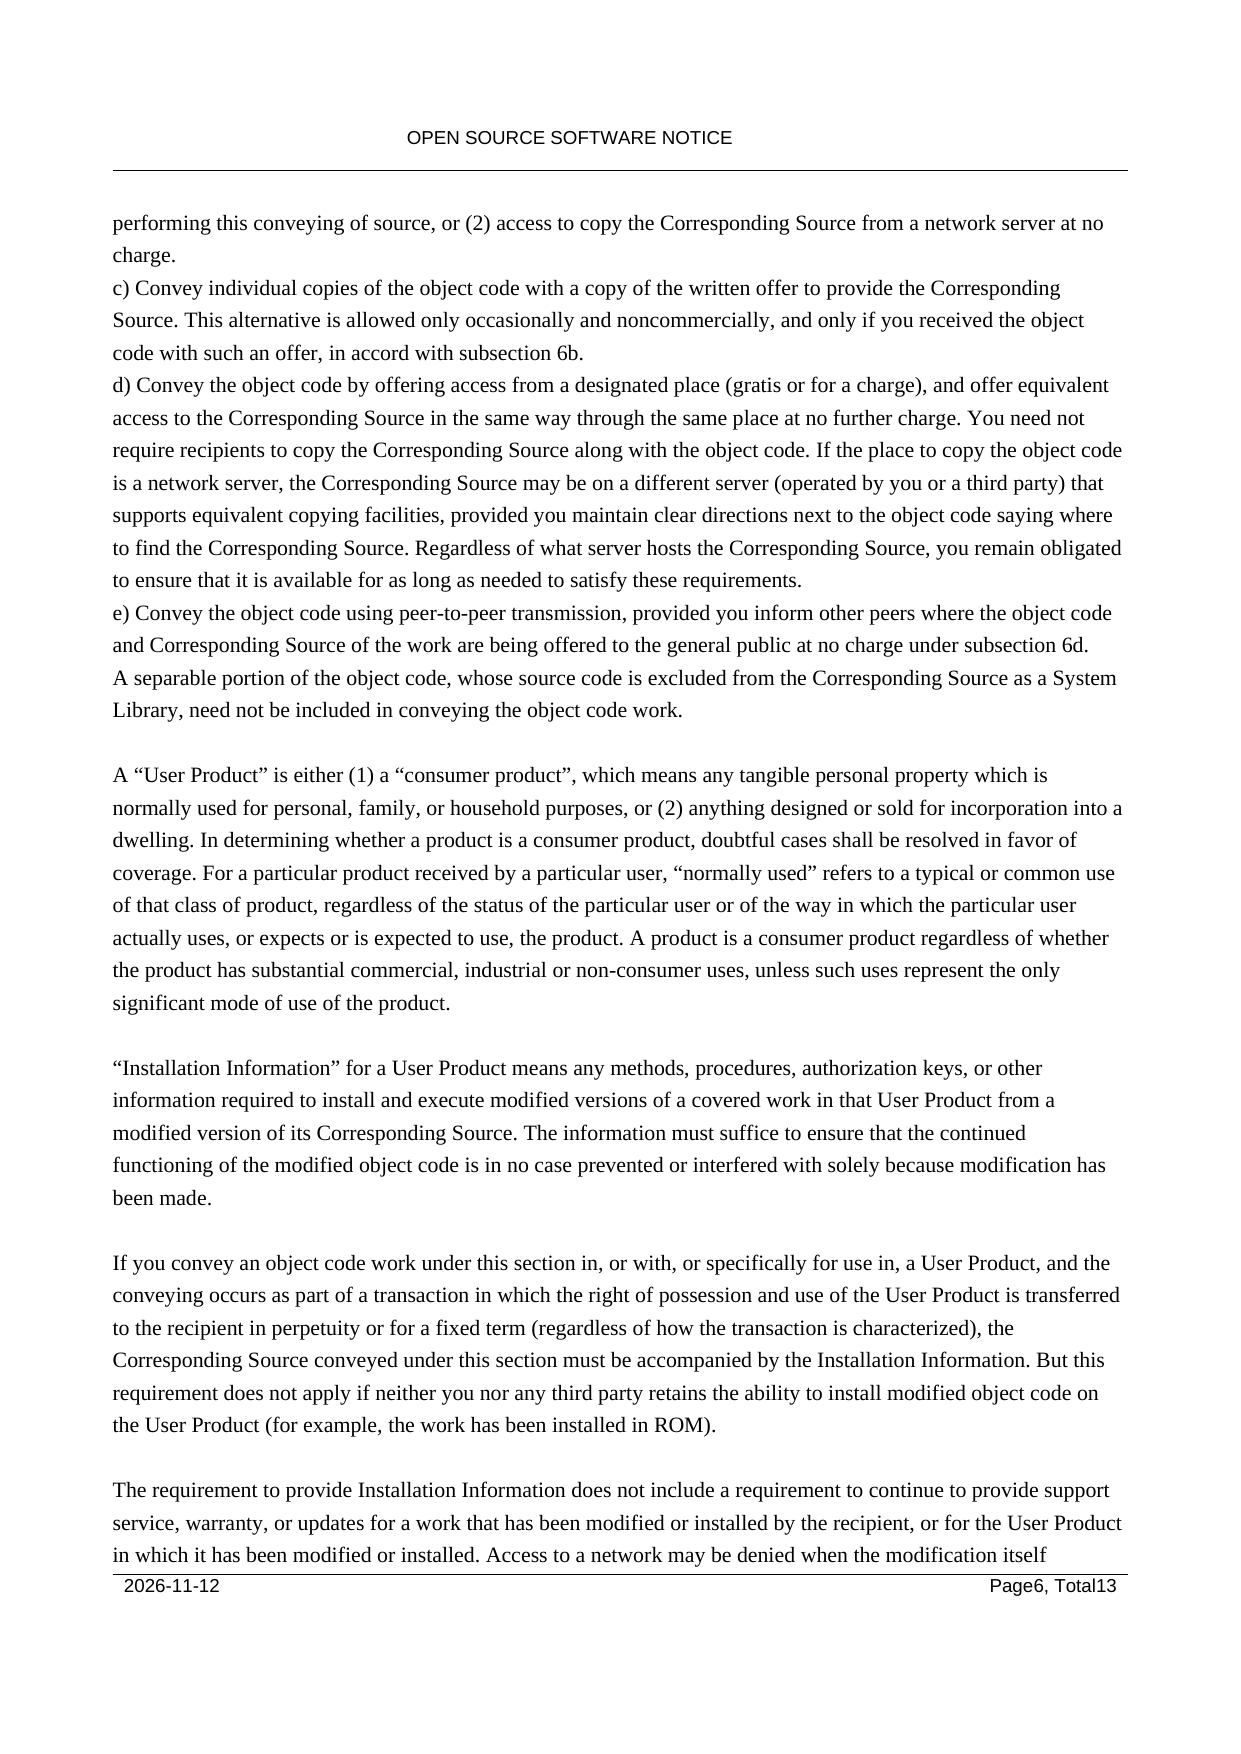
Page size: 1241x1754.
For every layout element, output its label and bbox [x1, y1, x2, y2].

text [112, 206, 1128, 1571]
